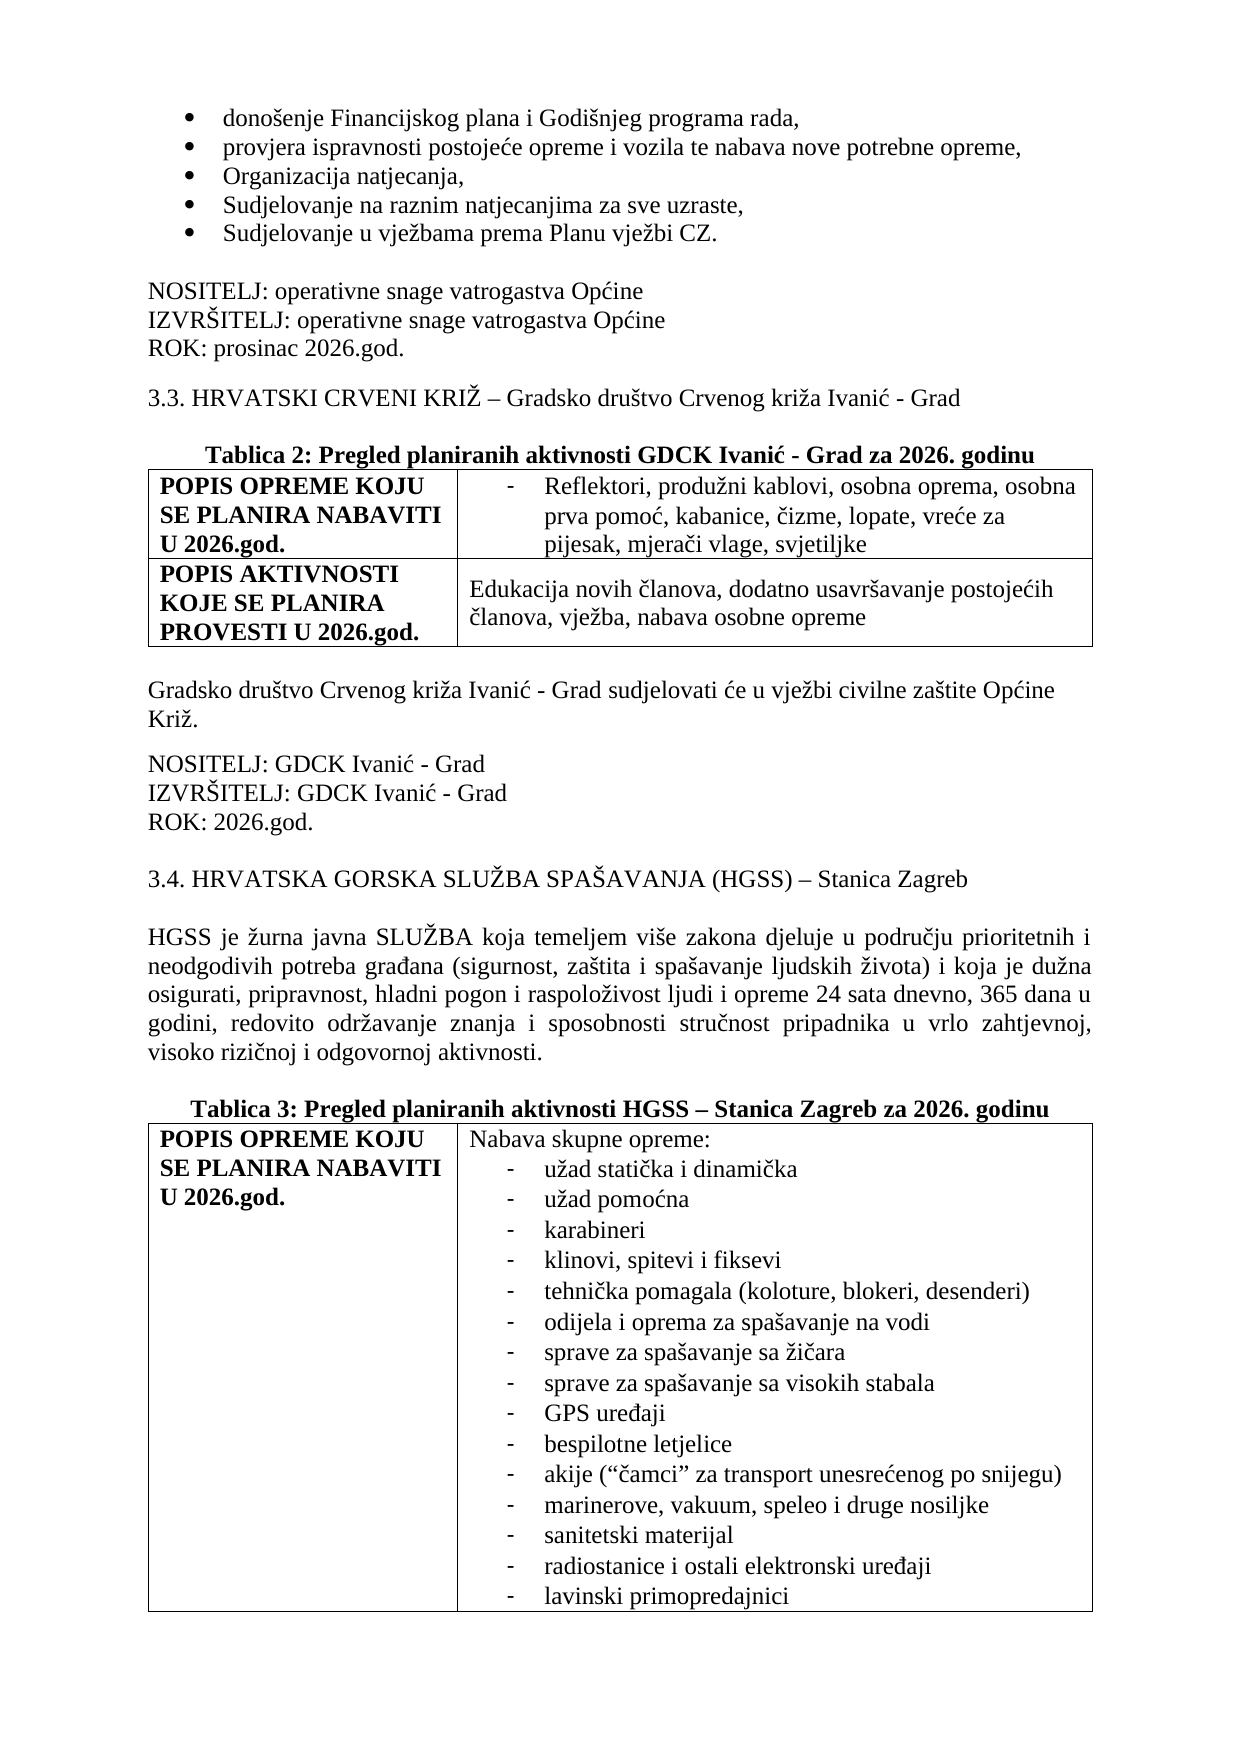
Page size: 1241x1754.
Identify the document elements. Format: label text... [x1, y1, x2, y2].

list provjera ispravnosti postojeće opreme i vozila te nabava nove potrebne opreme, [185, 132, 1092, 161]
text IZVRŠITELJ: GDCK Ivanić - Grad [148, 778, 1092, 807]
text ROK: prosinac 2026.god. [148, 333, 1092, 362]
text NOSITELJ: GDCK Ivanić - Grad [148, 749, 1092, 778]
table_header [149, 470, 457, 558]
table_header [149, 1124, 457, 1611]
list Sudjelovanje u vježbama prema Planu vježbi CZ. [185, 218, 1092, 247]
text Tablica 3: Pregled planiranih aktivnosti HGSS – Stanica Zagreb za 2026. godinu [148, 1094, 1092, 1123]
list Sudjelovanje na raznim natjecanjima za sve uzraste, [185, 190, 1092, 218]
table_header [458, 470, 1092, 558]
text HGSS je žurna javna SLUŽBA koja temeljem više zakona djeluje u području prioritetnih i neodgodivih potreba građana (sigurnost, zaštita i spašavanje ljudskih života) i koja je dužna osigurati, pripravnost, hladni pogon i raspoloživost ljudi i opreme 24 sata dnevno, 365 dana u godini, redovito održavanje znanja i sposobnosti stručnost pripadnika u vrlo zahtjevnoj, visoko rizičnoj i odgovornoj aktivnosti. [148, 922, 1092, 1066]
text IZVRŠITELJ: operativne snage vatrogastva Općine [148, 305, 1092, 333]
subtitle 3.4. HRVATSKA GORSKA SLUŽBA SPAŠAVANJA (HGSS) – Stanica Zagreb [148, 864, 1092, 893]
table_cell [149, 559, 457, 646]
list donošenje Financijskog plana i Godišnjeg programa rada, [185, 103, 1092, 132]
list Organizacija natjecanja, [185, 161, 1092, 190]
text Tablica 2: Pregled planiranih aktivnosti GDCK Ivanić - Grad za 2026. godinu [148, 441, 1092, 469]
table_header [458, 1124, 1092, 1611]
text ROK: 2026.god. [148, 807, 1092, 836]
text Gradsko društvo Crvenog križa Ivanić - Grad sudjelovati će u vježbi civilne zaštite Općine Križ. [148, 675, 1092, 733]
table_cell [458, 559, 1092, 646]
text NOSITELJ: operativne snage vatrogastva Općine [148, 276, 1092, 305]
subtitle 3.3. HRVATSKI CRVENI KRIŽ – Gradsko društvo Crvenog križa Ivanić - Grad [148, 383, 1092, 412]
